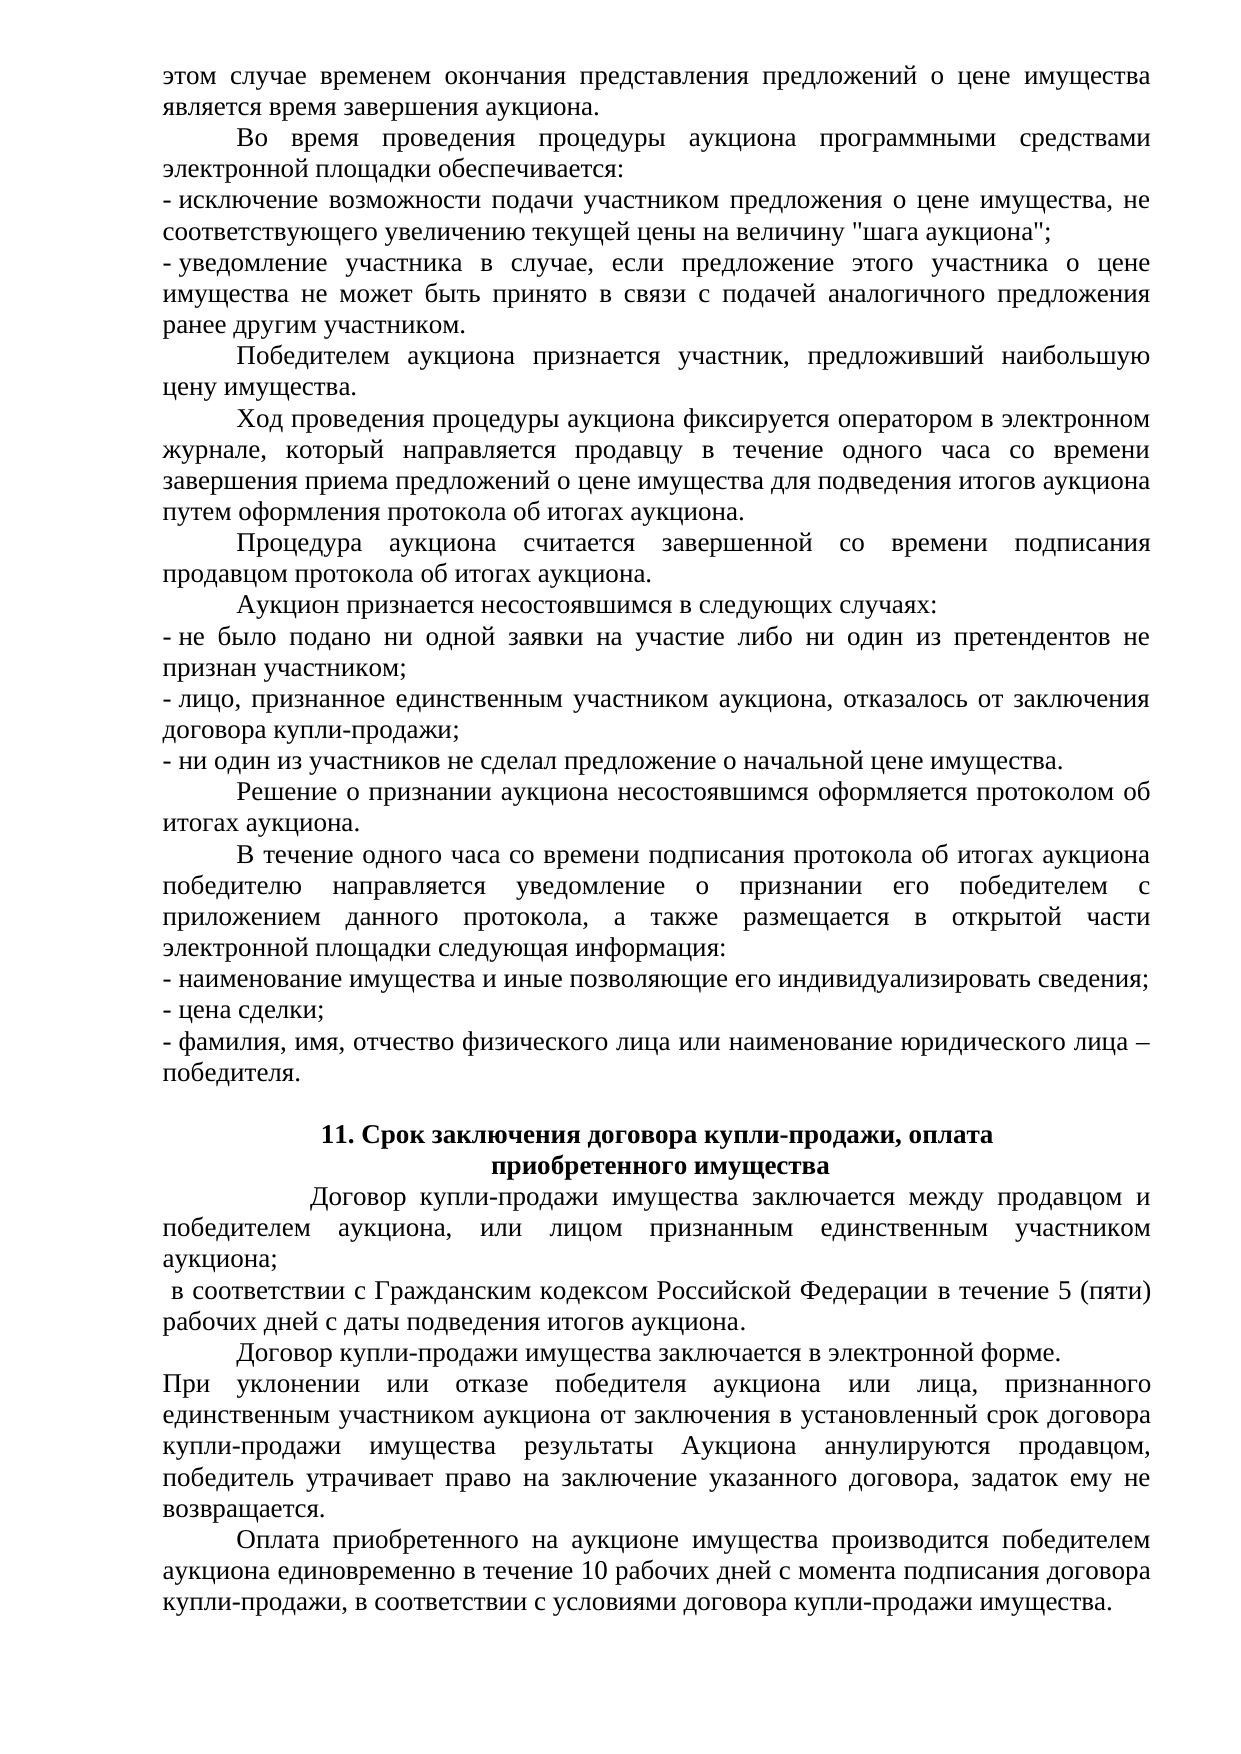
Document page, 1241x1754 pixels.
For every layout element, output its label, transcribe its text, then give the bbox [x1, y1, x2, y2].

text - цена сделки; [162, 993, 1152, 1024]
text В течение одного часа со времени подписания протокола об итогах аукциона победителю направляется уведомление о признании его победителем с приложением данного протокола, а также размещается в открытой части электронной площадки следующая информация: [162, 838, 1152, 962]
text 11. Срок заключения договора купли-продажи, оплата [162, 1118, 1152, 1149]
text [162, 59, 1152, 121]
text приобретенного имущества [162, 1149, 1152, 1180]
text Победителем аукциона признается участник, предложивший наибольшую цену имущества. [162, 339, 1152, 402]
text - уведомление участника в случае, если предложение этого участника о цене имущества не может быть принято в связи с подачей аналогичного предложения ранее другим участником. [162, 246, 1152, 339]
text в соответствии с Гражданским кодексом Российской Федерации в течение 5 (пяти) рабочих дней с даты подведения итогов аукциона. [162, 1274, 1152, 1336]
text Аукцион признается несостоявшимся в следующих случаях: [162, 588, 1152, 620]
text Оплата приобретенного на аукционе имущества производится победителем аукциона единовременно в течение 10 рабочих дней с момента подписания договора купли-продажи, в соответствии с условиями договора купли-продажи имущества. [162, 1523, 1152, 1616]
text - лицо, признанное единственным участником аукциона, отказалось от заключения договора купли-продажи; [162, 682, 1152, 744]
text Процедура аукциона считается завершенной со времени подписания продавцом протокола об итогах аукциона. [162, 526, 1152, 588]
text - фамилия, имя, отчество физического лица или наименование юридического лица – победителя. [162, 1024, 1152, 1087]
text Договор купли-продажи имущества заключается между продавцом и победителем аукциона, или лицом признанным единственным участником аукциона; [162, 1180, 1152, 1274]
text При уклонении или отказе победителя аукциона или лица, признанного единственным участником аукциона от заключения в установленный срок договора купли-продажи имущества результаты Аукциона аннулируются продавцом, победитель утрачивает право на заключение указанного договора, задаток ему не возвращается. [162, 1367, 1152, 1523]
text Решение о признании аукциона несостоявшимся оформляется протоколом об итогах аукциона. [162, 775, 1152, 838]
text - исключение возможности подачи участником предложения о цене имущества, не соответствующего увеличению текущей цены на величину "шага аукциона"; [162, 184, 1152, 246]
text Ход проведения процедуры аукциона фиксируется оператором в электронном журнале, который направляется продавцу в течение одного часа со времени завершения приема предложений о цене имущества для подведения итогов аукциона путем оформления протокола об итогах аукциона. [162, 402, 1152, 526]
text - ни один из участников не сделал предложение о начальной цене имущества. [162, 744, 1152, 775]
text - наименование имущества и иные позволяющие его индивидуализировать сведения; [162, 962, 1152, 993]
text Во время проведения процедуры аукциона программными средствами электронной площадки обеспечивается: [162, 121, 1152, 184]
text Договор купли-продажи имущества заключается в электронной форме. [162, 1336, 1152, 1367]
text - не было подано ни одной заявки на участие либо ни один из претендентов не признан участником; [162, 620, 1152, 682]
